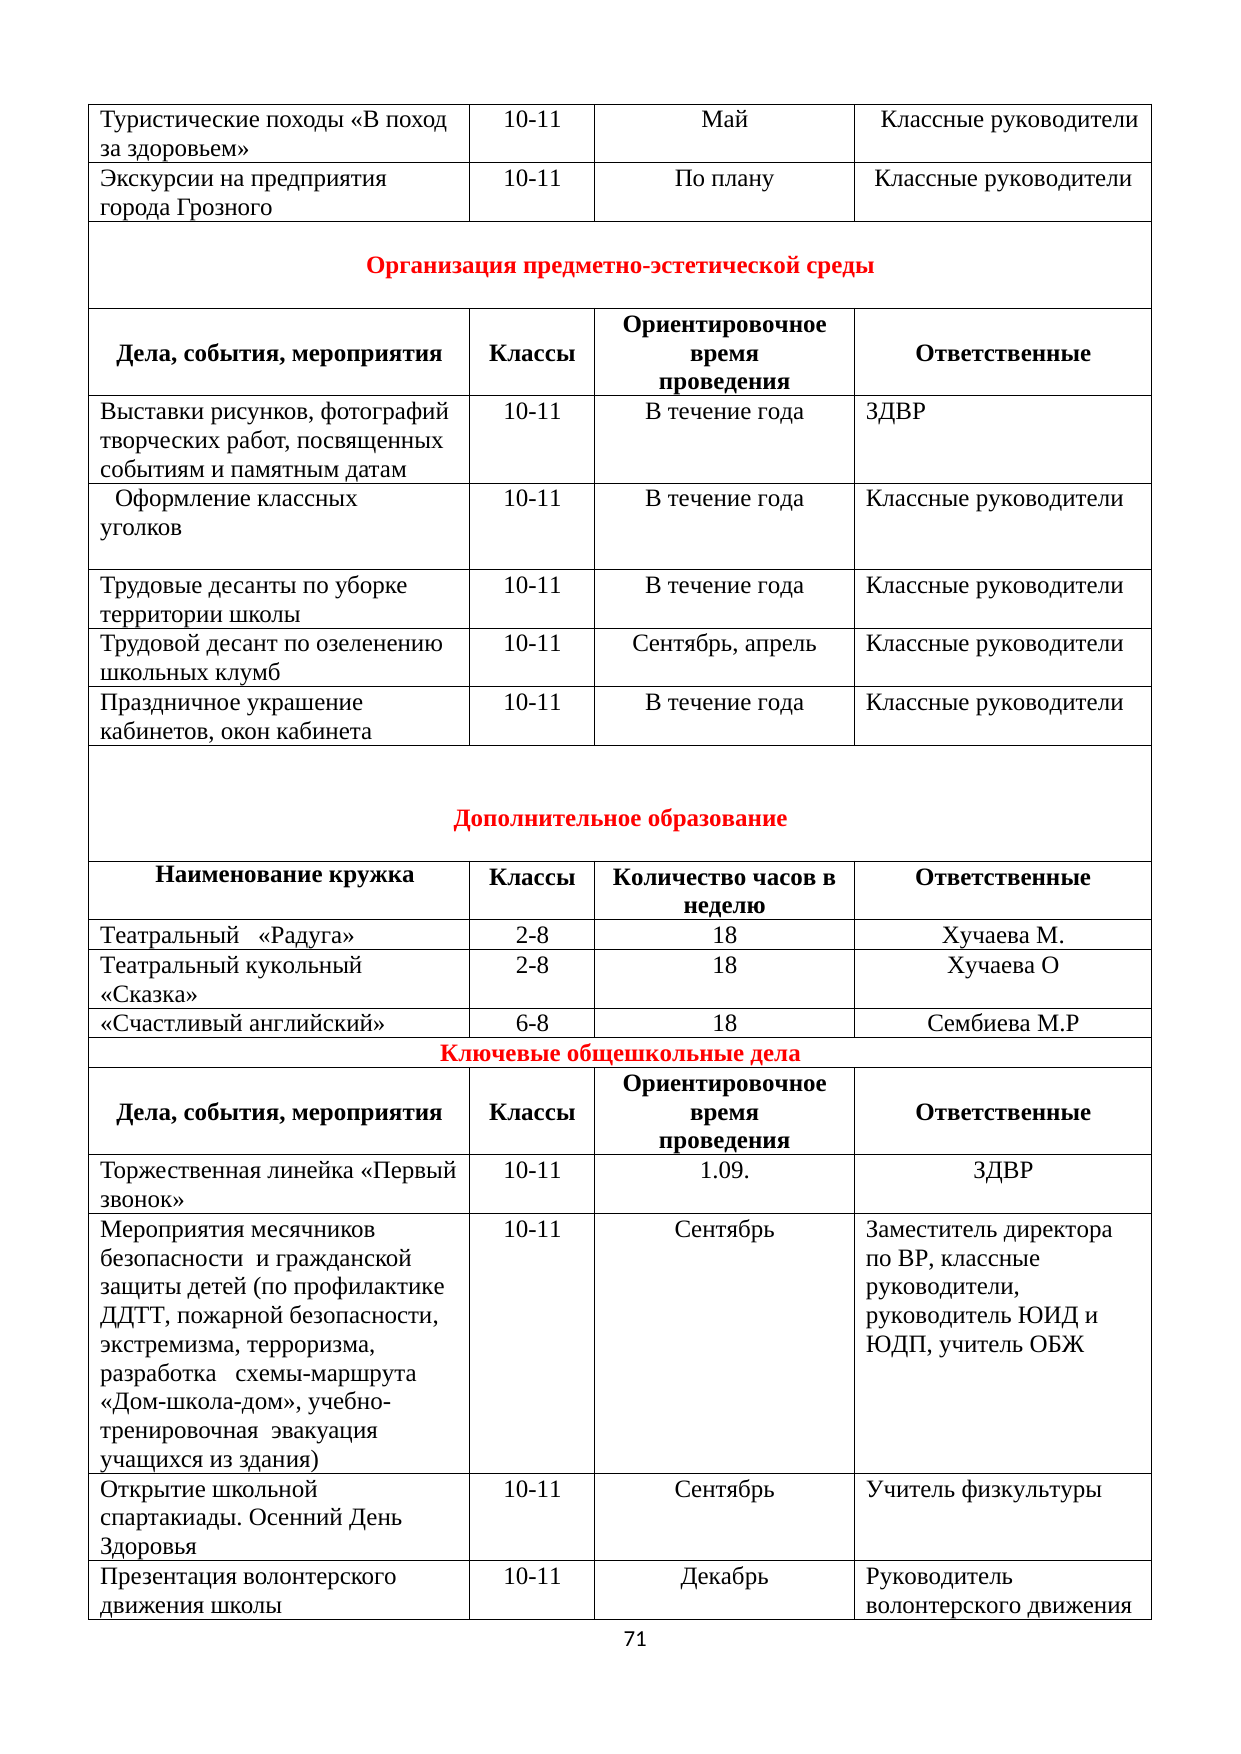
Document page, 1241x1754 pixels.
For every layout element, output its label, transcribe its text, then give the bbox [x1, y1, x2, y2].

table_cell Дела, события, мероприятия [89, 309, 469, 395]
table_cell Театральный кукольный «Сказка» [89, 950, 469, 1007]
table_cell Декабрь [595, 1561, 854, 1618]
table_cell Учитель физкультуры [855, 1474, 1151, 1560]
table_cell Экскурсии на предприятия города Грозного [89, 163, 469, 221]
table_cell Оформление классных уголков [89, 484, 469, 569]
table_cell 10-11 [470, 163, 594, 221]
table_cell Дела, события, мероприятия [89, 1068, 469, 1154]
table_cell Классы [470, 862, 594, 919]
table_cell Хучаева М. [855, 920, 1151, 949]
table_cell 10-11 [470, 1561, 594, 1618]
table_cell Сентябрь, апрель [595, 629, 854, 686]
table_cell Презентация волонтерского движения школы [89, 1561, 469, 1618]
table_cell «Счастливый английский» [89, 1009, 469, 1037]
table_cell Дополнительное образование [89, 746, 1151, 861]
table_cell 10-11 [470, 1155, 594, 1213]
table_cell 18 [595, 950, 854, 1007]
table_cell Театральный «Радуга» [89, 920, 469, 949]
table_cell Мероприятия месячников безопасности и гражданской защиты детей (по профилактике ДДТТ, пожарной безопасности, экстремизма, терроризма, разработка схемы-маршрута «Дом-школа-дом», учебно-тренировочная эвакуация учащихся из здания) [89, 1214, 469, 1473]
table_cell Наименование кружка [89, 862, 469, 919]
table_cell Классы [470, 1068, 594, 1154]
table_cell ЗДВР [855, 396, 1151, 482]
table_cell 1.09. [595, 1155, 854, 1213]
table_cell 10-11 [470, 1214, 594, 1473]
table_cell Ориентировочное время проведения [595, 1068, 854, 1154]
table_cell Классные руководители [855, 570, 1151, 627]
table_cell 10-11 [470, 1474, 594, 1560]
table_cell 2-8 [470, 950, 594, 1007]
table_cell Праздничное украшение кабинетов, окон кабинета [89, 687, 469, 744]
table_cell Май [595, 105, 854, 162]
table_cell 2-8 [470, 920, 594, 949]
table_cell В течение года [595, 570, 854, 627]
table_cell Трудовой десант по озеленению школьных клумб [89, 629, 469, 686]
table_cell Заместитель директора по ВР, классные руководители, руководитель ЮИД и ЮДП, учитель ОБЖ [855, 1214, 1151, 1473]
table_cell Сентябрь [595, 1474, 854, 1560]
table_cell 18 [595, 920, 854, 949]
table_cell Сембиева М.Р [855, 1009, 1151, 1037]
table_cell В течение года [595, 396, 854, 482]
table_cell Ответственные [855, 309, 1151, 395]
table_cell Ключевые общешкольные дела [89, 1038, 1151, 1067]
table_cell Открытие школьной спартакиады. Осенний День Здоровья [89, 1474, 469, 1560]
table_cell В течение года [595, 484, 854, 569]
table_cell 10-11 [470, 484, 594, 569]
table_cell В течение года [595, 687, 854, 744]
table_cell 10-11 [470, 687, 594, 744]
table_cell Туристические походы «В поход за здоровьем» [89, 105, 469, 162]
table_cell Классы [470, 309, 594, 395]
table_cell Руководитель волонтерского движения [855, 1561, 1151, 1618]
table_cell Классные руководители [855, 105, 1151, 162]
table_cell Классные руководители [855, 687, 1151, 744]
table_cell Трудовые десанты по уборке территории школы [89, 570, 469, 627]
table_cell Ответственные [855, 862, 1151, 919]
table_cell Организация предметно-эстетической среды [89, 222, 1151, 308]
table_cell ЗДВР [855, 1155, 1151, 1213]
table_cell 18 [595, 1009, 854, 1037]
table_cell Хучаева О [855, 950, 1151, 1007]
table_cell По плану [595, 163, 854, 221]
table_cell Торжественная линейка «Первый звонок» [89, 1155, 469, 1213]
table_cell Количество часов в неделю [595, 862, 854, 919]
table_cell 10-11 [470, 629, 594, 686]
table_cell Ответственные [855, 1068, 1151, 1154]
table_cell Ориентировочное время проведения [595, 309, 854, 395]
table_cell 10-11 [470, 105, 594, 162]
table_cell Сентябрь [595, 1214, 854, 1473]
table_cell Классные руководители [855, 629, 1151, 686]
table_cell Выставки рисунков, фотографий творческих работ, посвященных событиям и памятным датам [89, 396, 469, 482]
table_cell Классные руководители [855, 484, 1151, 569]
table_cell 10-11 [470, 570, 594, 627]
table_cell 6-8 [470, 1009, 594, 1037]
table_cell 10-11 [470, 396, 594, 482]
table_cell Классные руководители [855, 163, 1151, 221]
